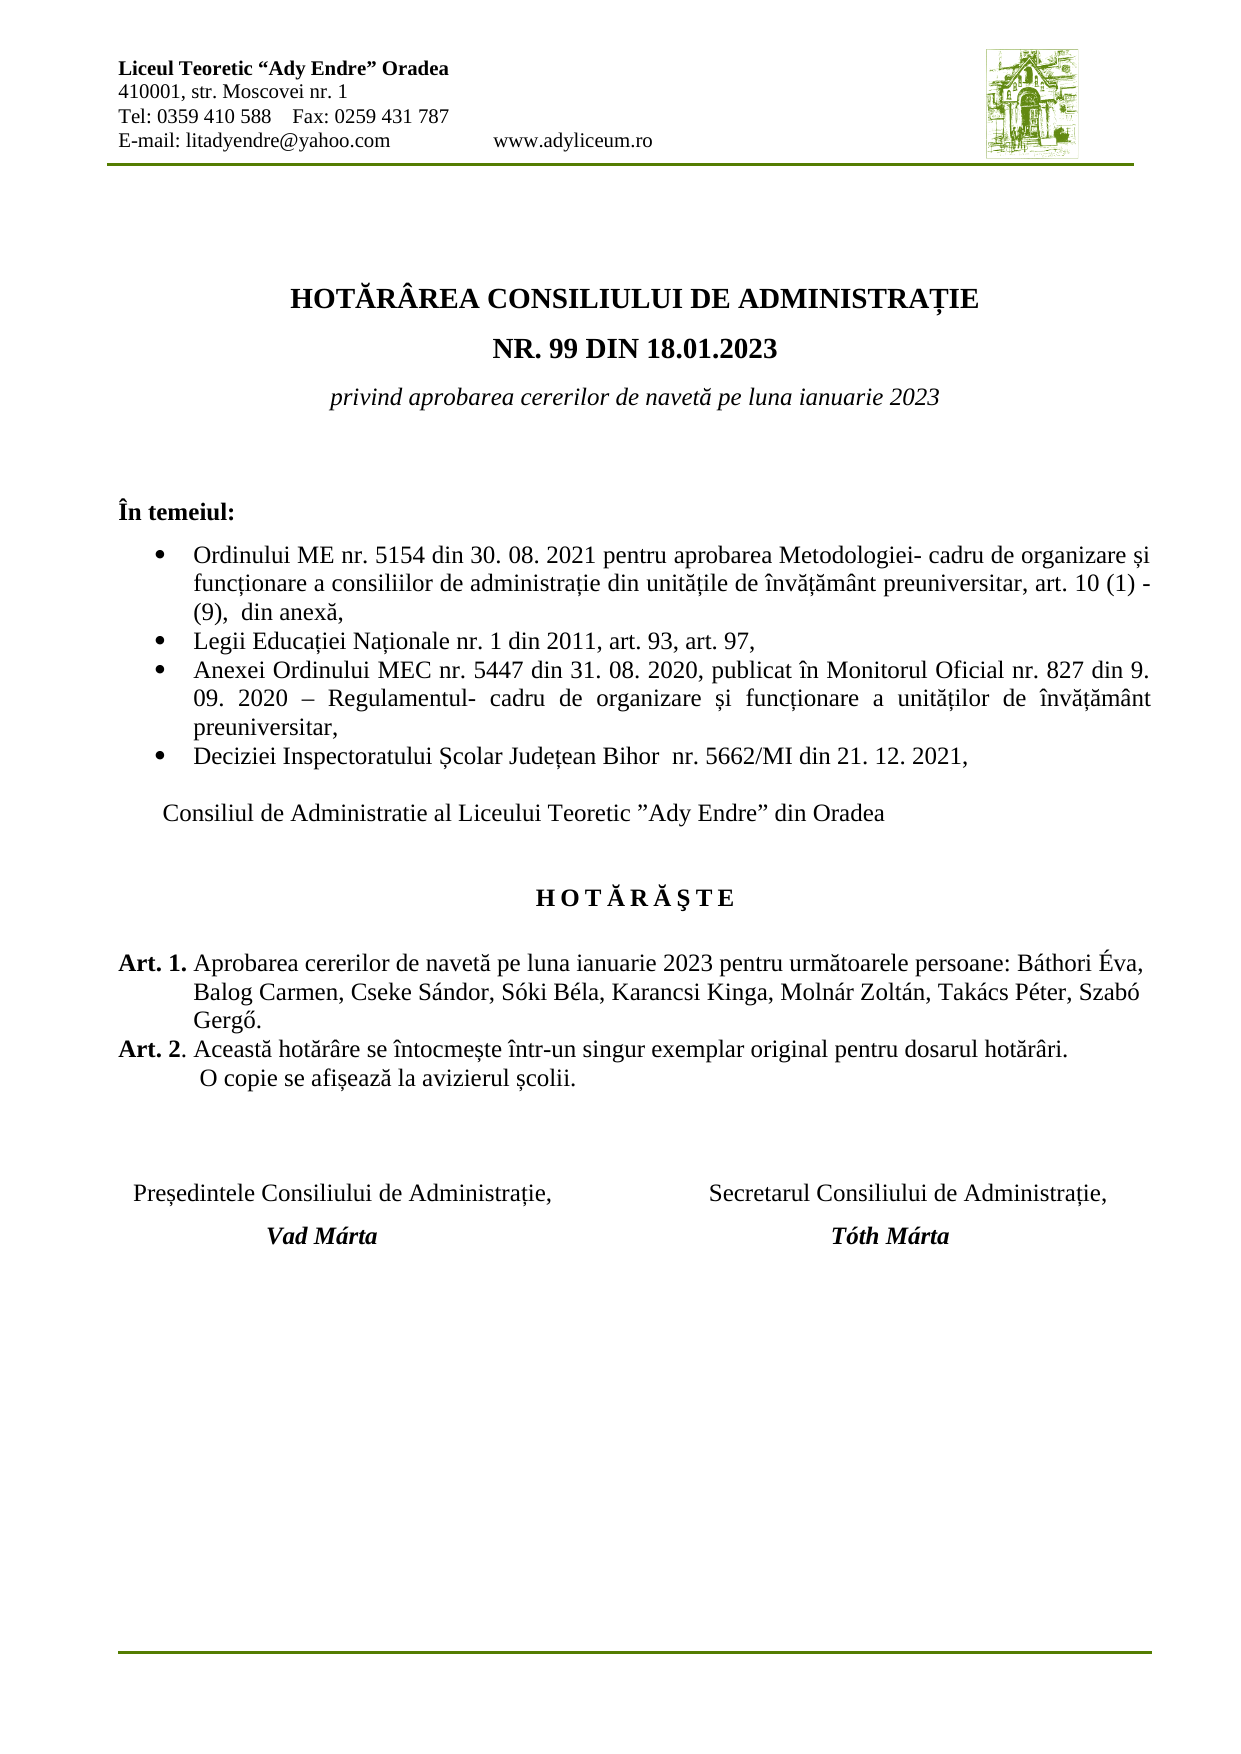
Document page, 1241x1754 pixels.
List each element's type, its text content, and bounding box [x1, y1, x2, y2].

list Ordinului ME nr. 5154 din 30. 08. 2021 pentru aprobarea Metodologiei- cadru de organizare și funcționare a consiliilor de administrație din unitățile de învățământ preuniversitar, art. 10 (1) - (9), din anexă, [156, 540, 1152, 626]
text Consiliul de Administratie al Liceului Teoretic ”Ady Endre” din Oradea [162, 798, 1152, 827]
text Art. 2. Această hotărâre se întocmește într-un singur exemplar original pentru dosarul hotărâri. O copie se afișează la avizierul școlii. [118, 1034, 1152, 1092]
text privind aprobarea cererilor de navetă pe luna ianuarie 2023 [118, 382, 1152, 410]
text În temeiul: [118, 497, 1152, 525]
text NR. 99 DIN 18.01.2023 [118, 331, 1152, 365]
text Balog Carmen, Cseke Sándor, Sóki Béla, Karancsi Kinga, Molnár Zoltán, Takács Péter, Szabó [118, 977, 1152, 1006]
text HOTĂRÂREA CONSILIULUI DE ADMINISTRAȚIE [118, 281, 1152, 314]
list Anexei Ordinului MEC nr. 5447 din 31. 08. 2020, publicat în Monitorul Oficial nr. 827 din 9. 09. 2020 – Regulamentul- cadru de organizare și funcționare a unităților de învățământ preuniversitar, [156, 655, 1152, 741]
text Art. 1. Aprobarea cererilor de navetă pe luna ianuarie 2023 pentru următoarele persoane: Báthori Éva, [118, 948, 1152, 977]
text HOTĂRĂŞTE [118, 883, 1152, 912]
text Gergő. [118, 1006, 1152, 1034]
list Legii Educației Naționale nr. 1 din 2011, art. 93, art. 97, [156, 626, 1152, 655]
text Vad Márta Tóth Márta [118, 1221, 1152, 1250]
text Președintele Consiliului de Administrație, Secretarul Consiliului de Administrație, [118, 1178, 1152, 1207]
list Deciziei Inspectoratului Școlar Județean Bihor nr. 5662/MI din 21. 12. 2021, [156, 741, 1152, 770]
